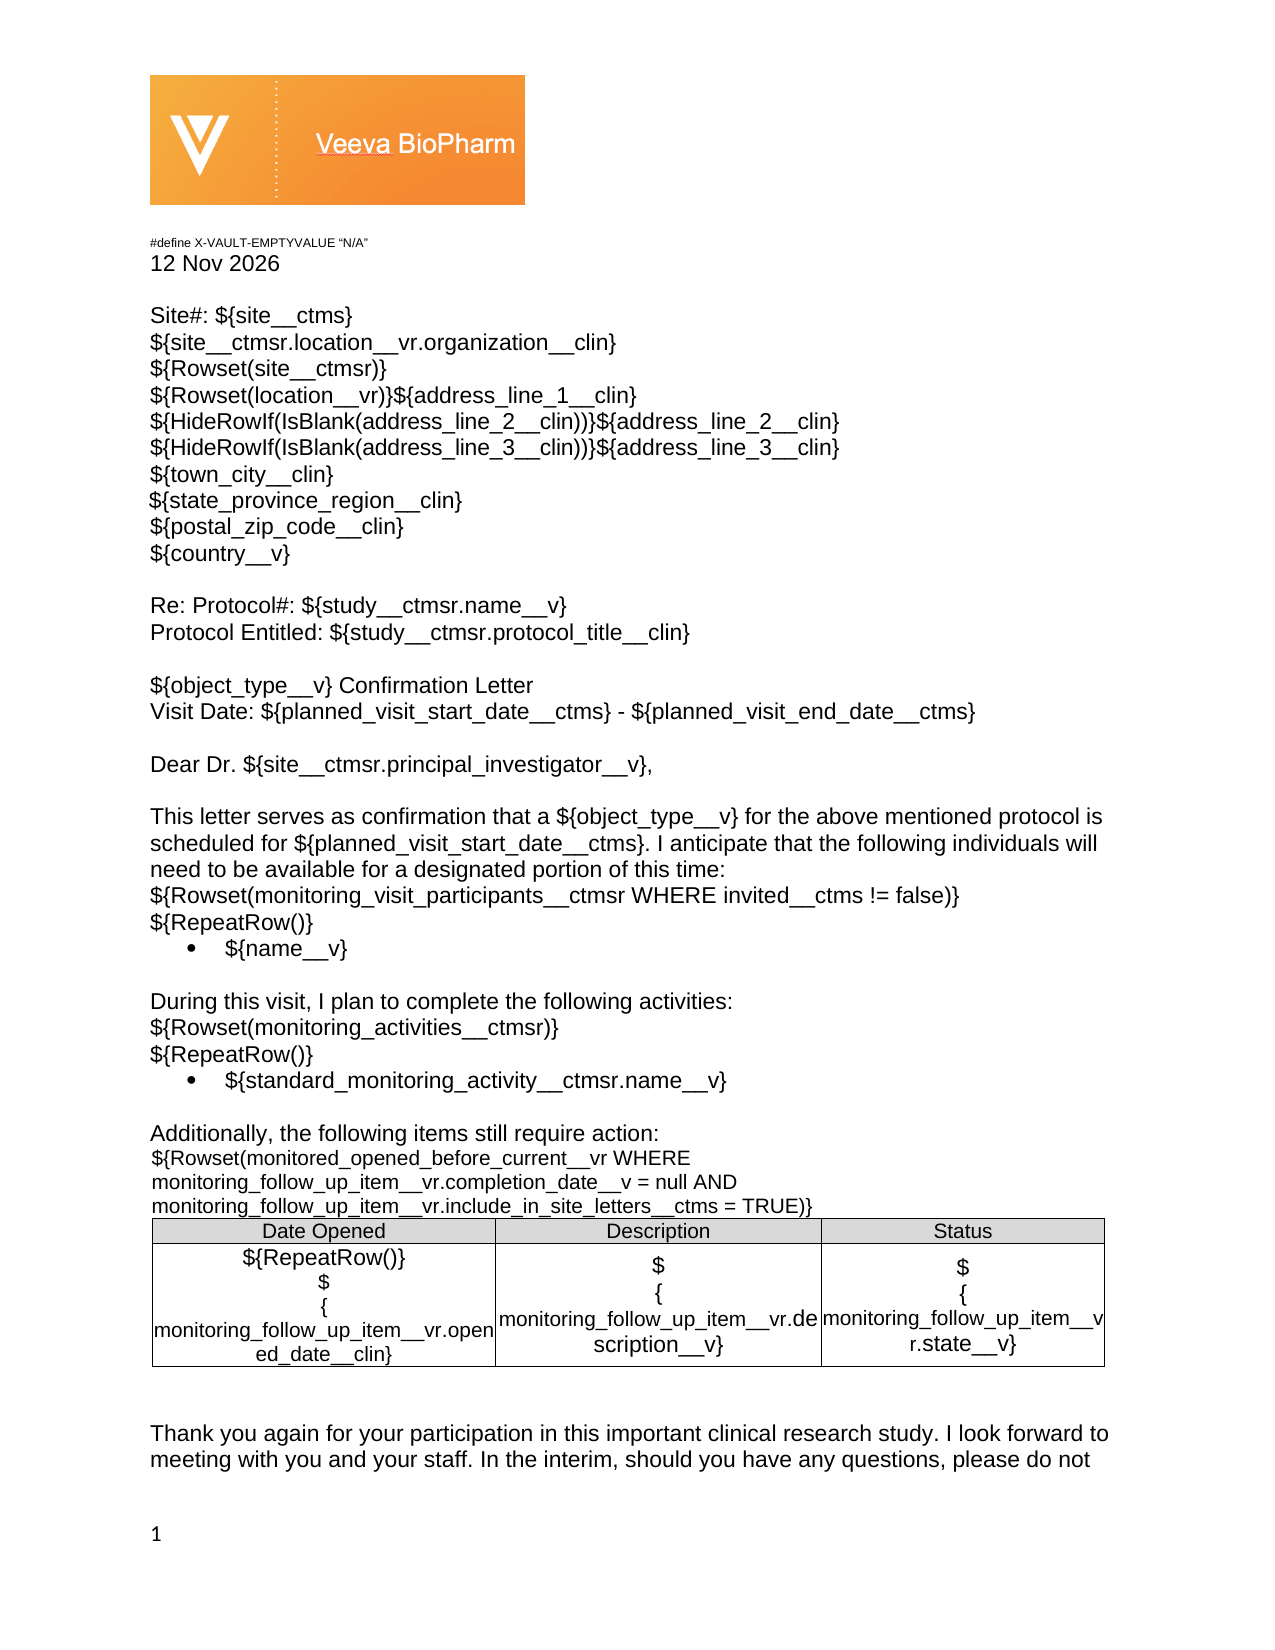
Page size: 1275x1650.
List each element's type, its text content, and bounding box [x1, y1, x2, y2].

table_header ${Rowset(monitoring_visit_participants__ctmsr WHERE invited__ctms != false)} ${RepeatRow()} ${name__v} [150, 883, 1124, 961]
text ${object_type__v} Confirmation Letter [150, 672, 1125, 698]
table_header ${Rowset(monitoring_activities__ctmsr)} ${RepeatRow()} ${standard_monitoring_activity__ctmsr.name__v} [150, 1014, 1124, 1093]
text ${site__ctmsr.location__vr.organization__clin} [150, 329, 1125, 355]
text Re: Protocol#: ${study__ctmsr.name__v} [150, 592, 1125, 619]
text Dear Dr. ${site__ctmsr.principal_investigator__v}, [150, 751, 1125, 777]
table_cell [150, 1218, 1123, 1393]
picture [150, 75, 525, 205]
text 19 Oct 2025 [150, 250, 1125, 276]
text Visit Date: ${planned_visit_start_date__ctms} - ${planned_visit_end_date__ctms} [150, 698, 1125, 724]
text Site#: ${site__ctms} [150, 302, 1125, 329]
text Additionally, the following items still require action: [150, 1119, 1125, 1146]
table_header ${Rowset(site__ctmsr)} [150, 355, 1124, 566]
text Protocol Entitled: ${study__ctmsr.protocol_title__clin} [150, 619, 1125, 645]
text During this visit, I plan to complete the following activities: [150, 988, 1125, 1014]
text This letter serves as confirmation that a ${object_type__v} for the above mentioned protocol is scheduled for ${planned_visit_start_date__ctms}. I anticipate that the following individuals will need to be available for a designated portion of this time: [150, 803, 1125, 882]
text #define X-VAULT-EMPTYVALUE “N/A” [150, 235, 1125, 250]
table_header ${Rowset(monitored_opened_before_current__vr WHERE monitoring_follow_up_item__vr.completion_date__v = null AND monitoring_follow_up_item__vr.include_in_site_letters__ctms = TRUE)} [150, 1146, 1123, 1218]
